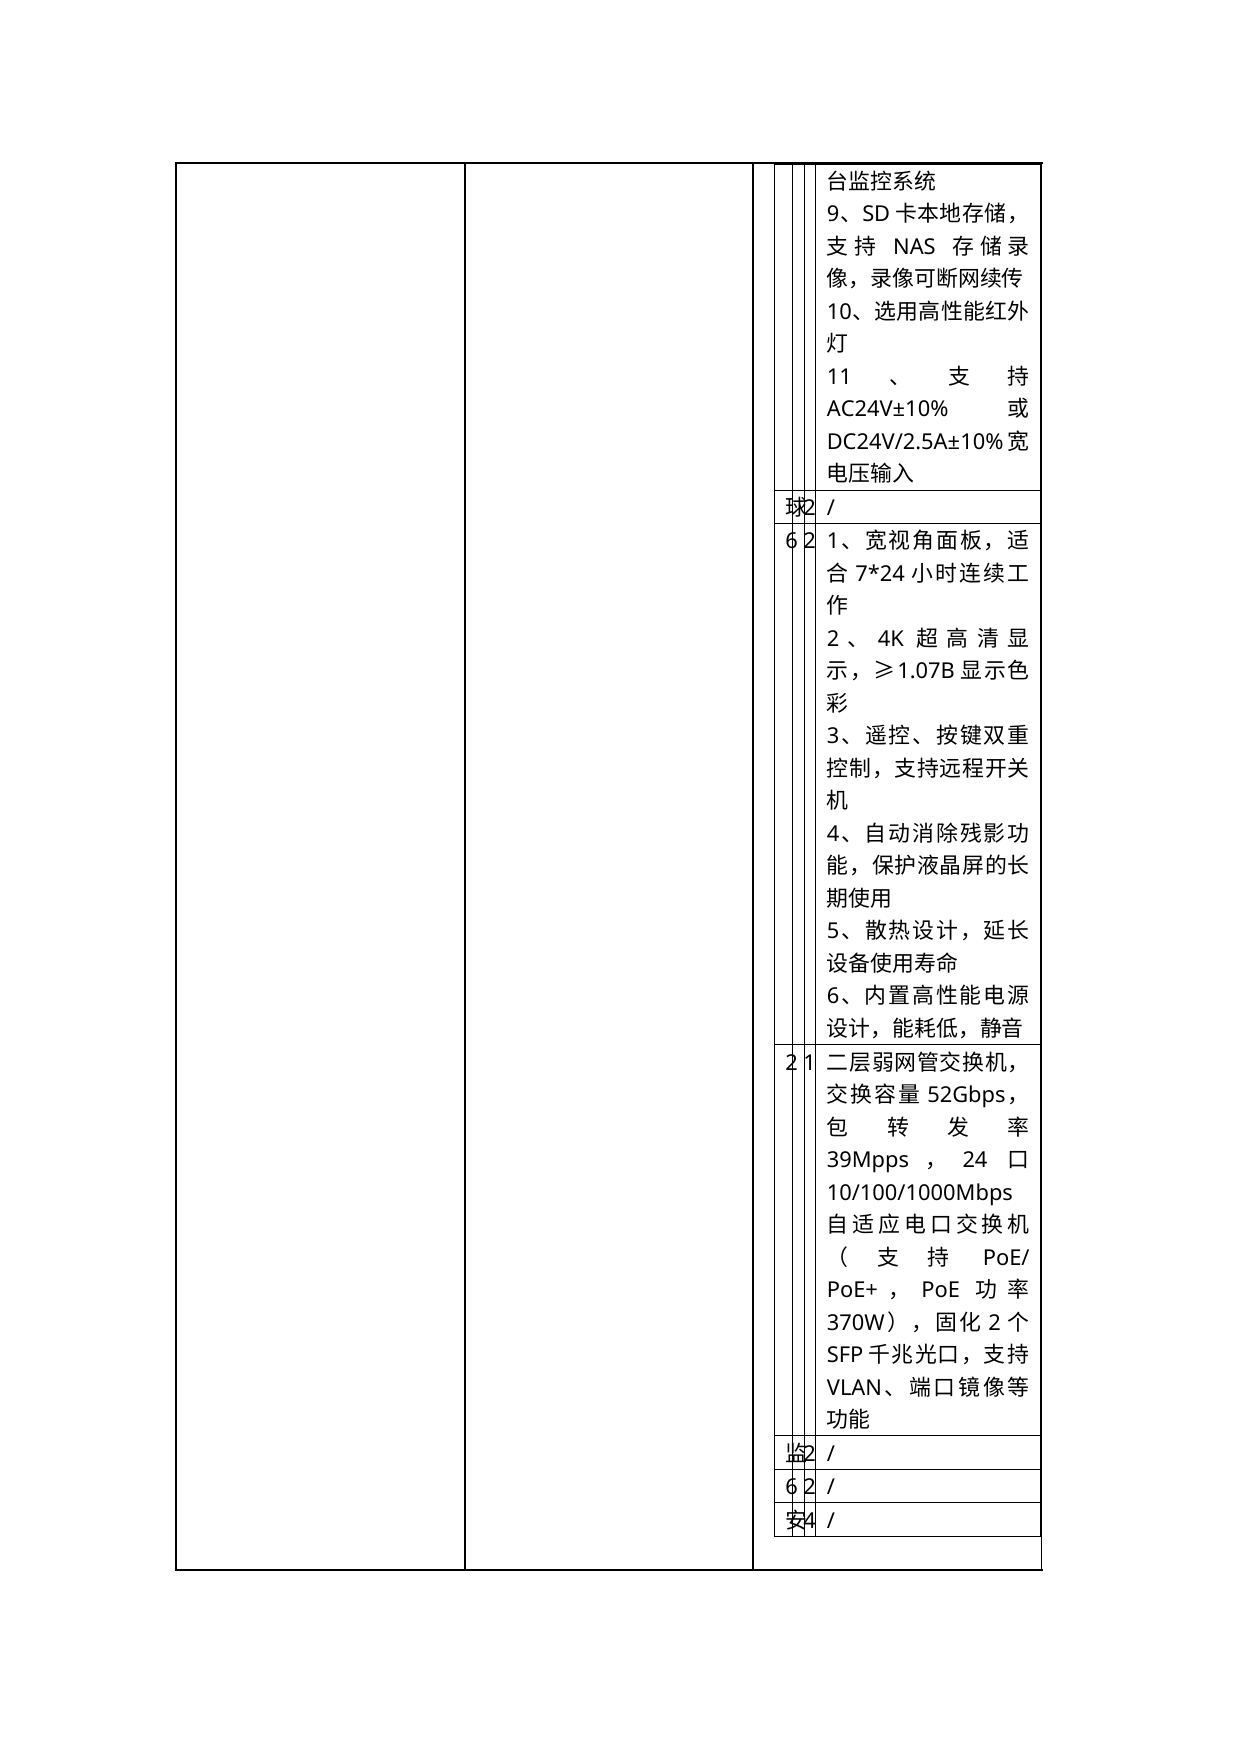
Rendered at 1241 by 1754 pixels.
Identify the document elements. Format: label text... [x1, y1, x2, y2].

table_cell [754, 164, 1041, 1569]
table_cell 1 [177, 164, 464, 1569]
table_cell [466, 164, 752, 1569]
